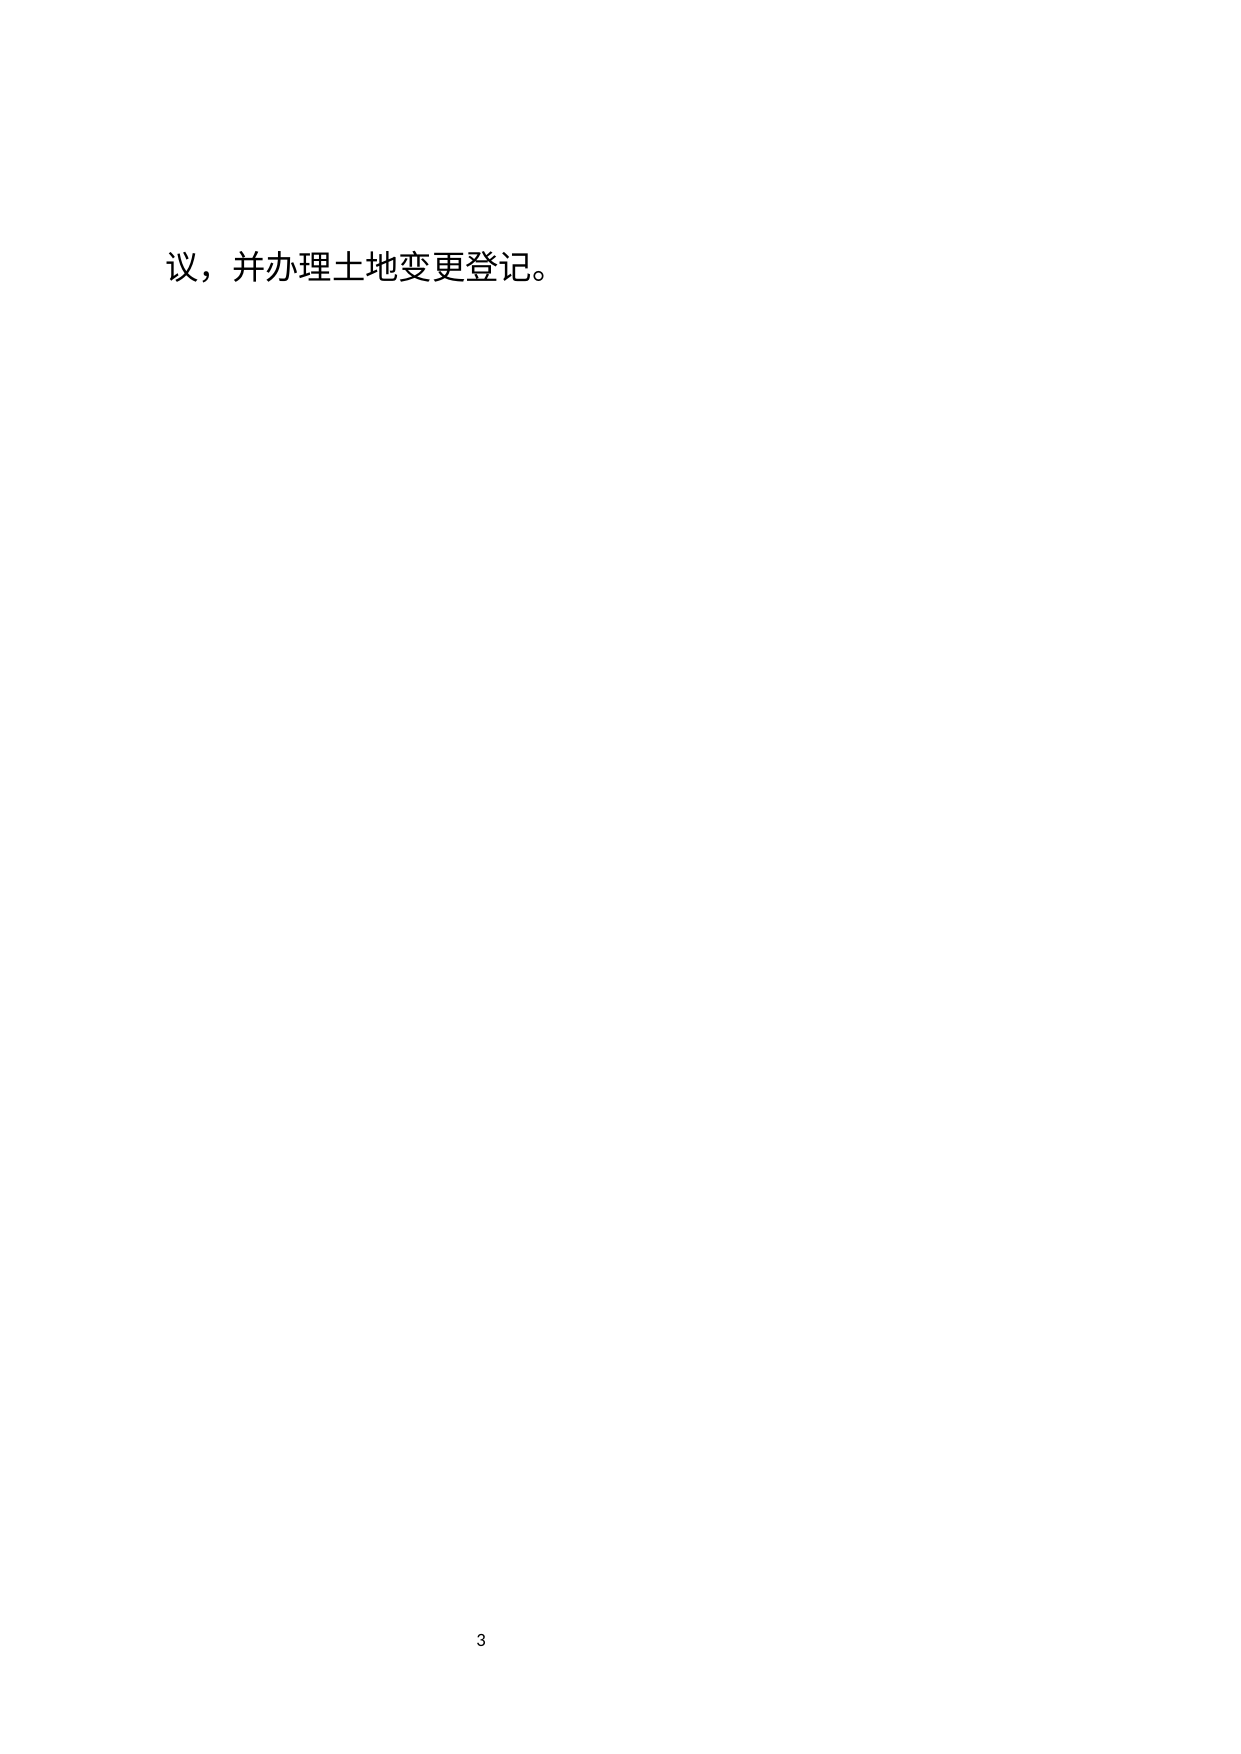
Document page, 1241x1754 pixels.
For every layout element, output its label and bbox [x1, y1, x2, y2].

text [165, 233, 1087, 298]
